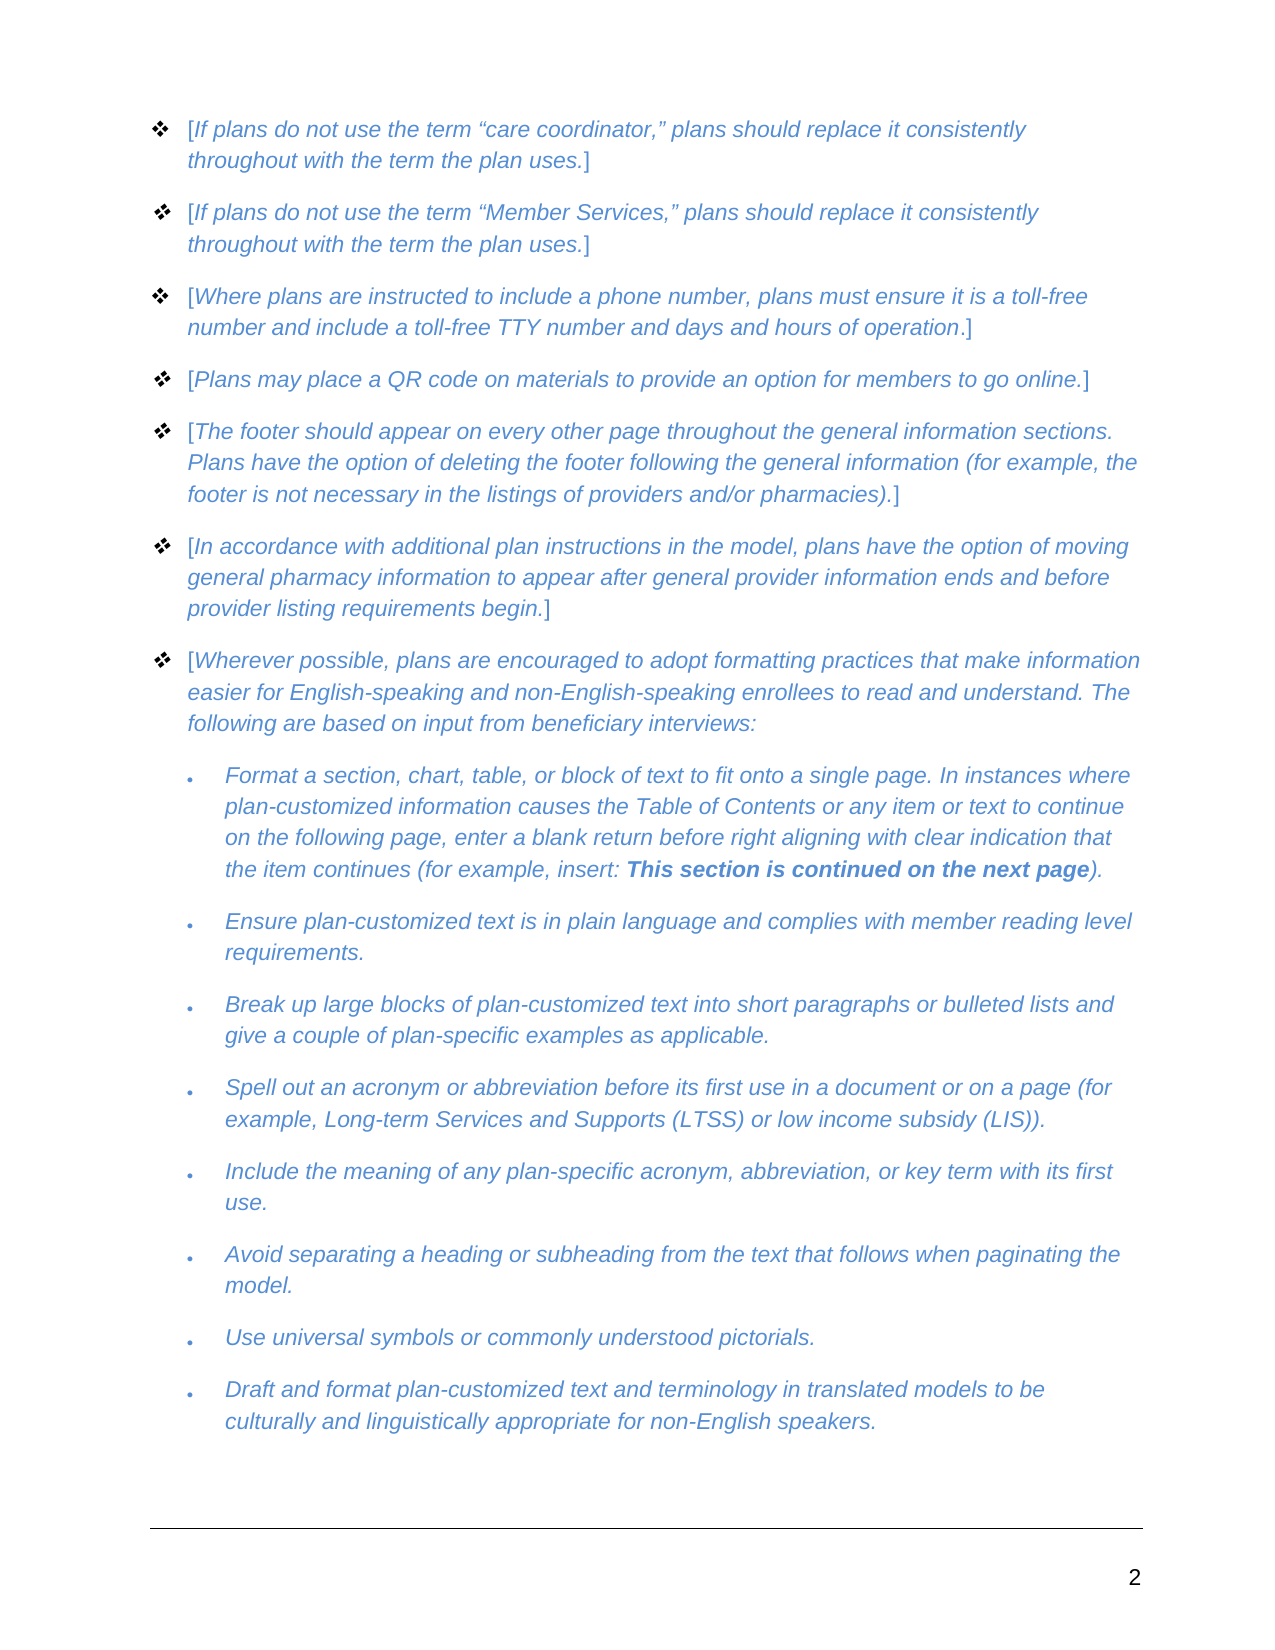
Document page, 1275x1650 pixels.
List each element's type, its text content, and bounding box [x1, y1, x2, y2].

text [The footer should appear on every other page throughout the general information sections. Plans have the option of deleting the footer following the general information (for example, the footer is not necessary in the listings of providers and/or pharmacies).] [150, 414, 1143, 508]
text Spell out an acronym or abbreviation before its first use in a document or on a page (for example, Long-term Services and Supports (LTSS) or low income subsidy (LIS)). [187, 1071, 1143, 1133]
text Include the meaning of any plan-specific acronym, abbreviation, or key term with its first use. [187, 1154, 1143, 1217]
text [Plans may place a QR code on materials to provide an option for members to go online.] [150, 362, 1143, 394]
text [If plans do not use the term “Member Services,” plans should replace it consistently throughout with the term the plan uses.] [150, 196, 1143, 258]
text [In accordance with additional plan instructions in the model, plans have the option of moving general pharmacy information to appear after general provider information ends and before provider listing requirements begin.] [150, 529, 1143, 623]
text [Where plans are instructed to include a phone number, plans must ensure it is a toll-free number and include a toll-free TTY number and days and hours of operation.] [150, 279, 1143, 342]
text Draft and format plan-customized text and terminology in translated models to be culturally and linguistically appropriate for non-English speakers. [187, 1373, 1143, 1435]
text [If plans do not use the term “care coordinator,” plans should replace it consistently throughout with the term the plan uses.] [150, 112, 1143, 175]
text Break up large blocks of plan-customized text into short paragraphs or bulleted lists and give a couple of plan-specific examples as applicable. [187, 987, 1143, 1050]
text Ensure plan-customized text is in plain language and complies with member reading level requirements. [187, 904, 1143, 967]
text Avoid separating a heading or subheading from the text that follows when paginating the model. [187, 1237, 1143, 1300]
text Use universal symbols or commonly understood pictorials. [187, 1321, 1143, 1352]
text Format a section, chart, table, or block of text to fit onto a single page. In instances where plan-customized information causes the Table of Contents or any item or text to continue on the following page, enter a blank return before right aligning with clear indication that the item continues (for example, insert: This section is continued on the next page). [187, 758, 1143, 883]
text [Wherever possible, plans are encouraged to adopt formatting practices that make information easier for English-speaking and non-English-speaking enrollees to read and understand. The following are based on input from beneficiary interviews: [150, 644, 1143, 737]
